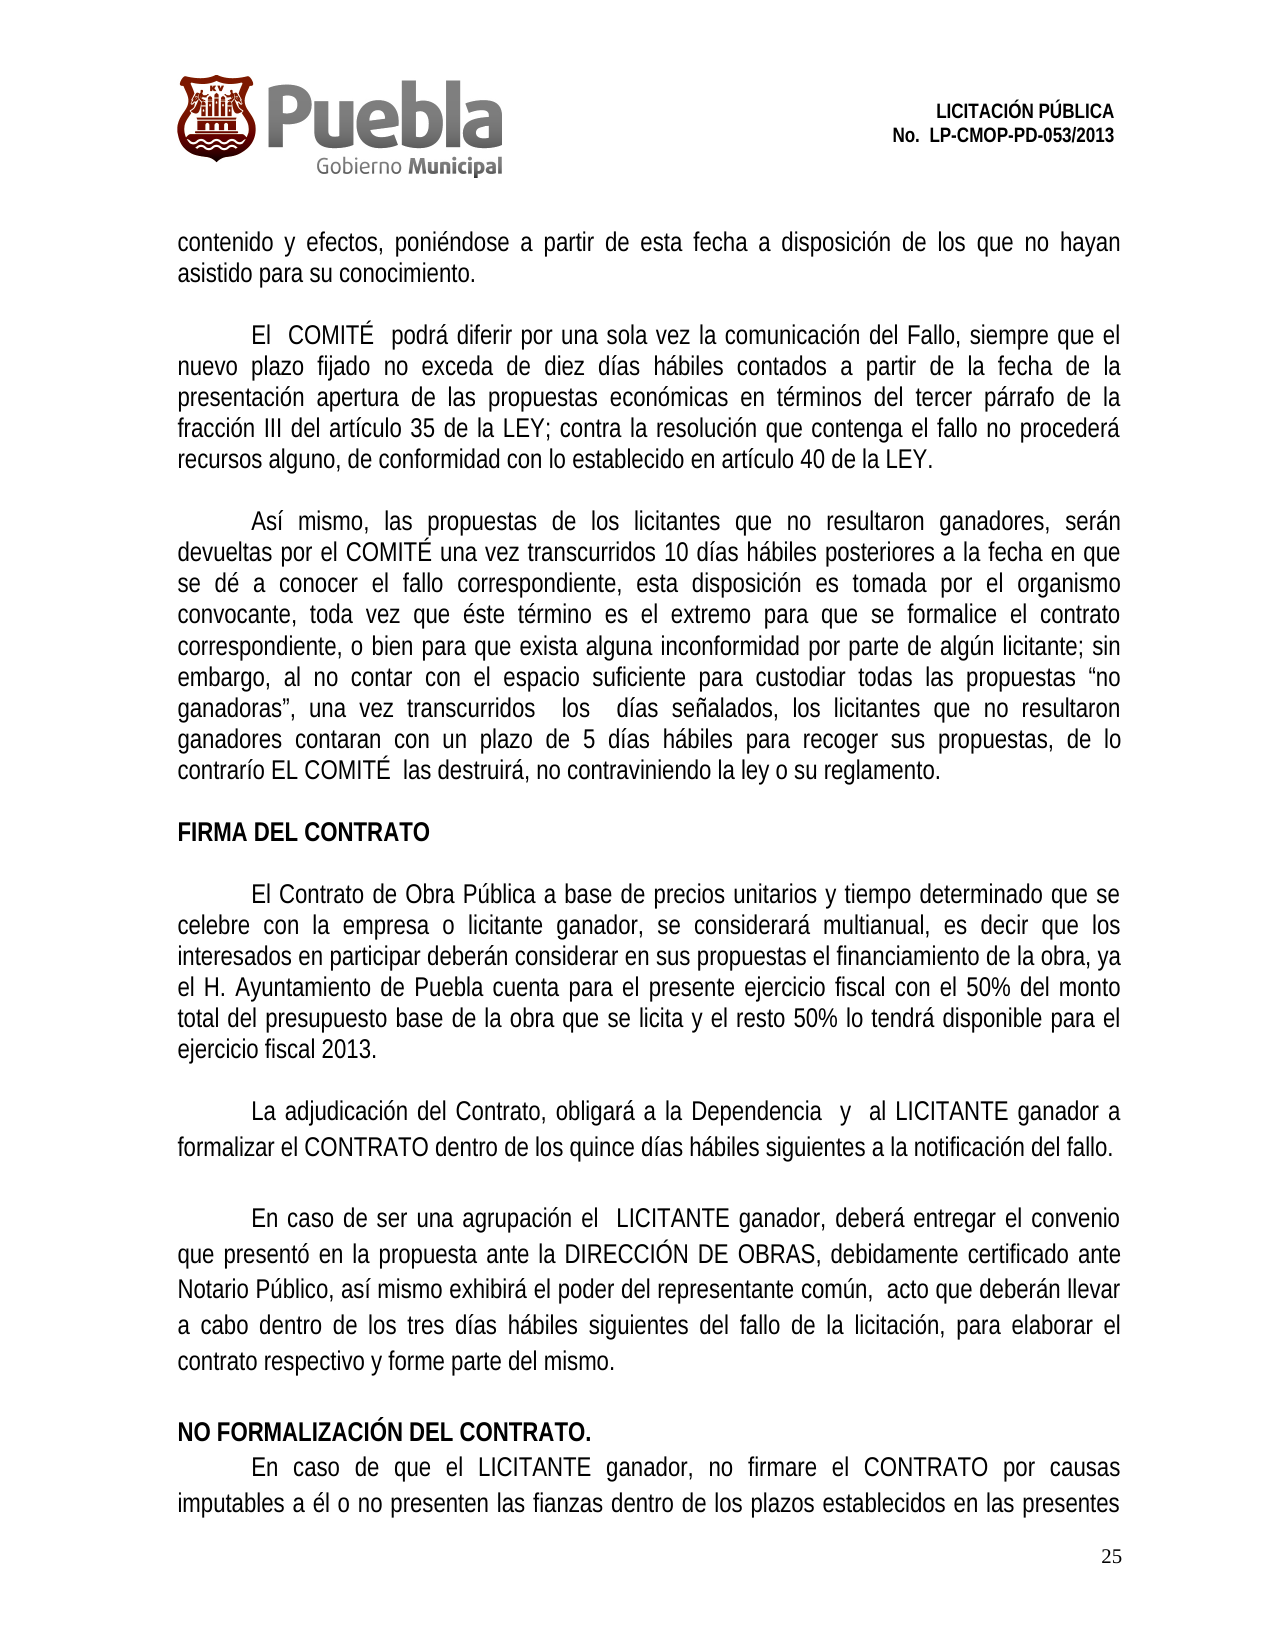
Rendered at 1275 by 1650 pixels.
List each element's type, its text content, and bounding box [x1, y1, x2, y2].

text La adjudicación del Contrato, obligará a la Dependencia y al LICITANTE ganador a formalizar el CONTRATO dentro de los quince días hábiles siguientes a la notificación del fallo. [177, 1095, 1122, 1162]
text NO FORMALIZACIÓN DEL CONTRATO. [177, 1416, 1122, 1447]
text En caso de ser una agrupación el LICITANTE ganador, deberá entregar el convenio que presentó en la propuesta ante la DIRECCIÓN DE OBRAS, debidamente certificado ante Notario Público, así mismo exhibirá el poder del representante común, acto que deberán llevar a cabo dentro de los tres días hábiles siguientes del fallo de la licitación, para elaborar el contrato respectivo y forme parte del mismo. [177, 1202, 1122, 1376]
text Así mismo, las propuestas de los licitantes que no resultaron ganadores, serán devueltas por el COMITÉ una vez transcurridos 10 días hábiles posteriores a la fecha en que se dé a conocer el fallo correspondiente, esta disposición es tomada por el organismo convocante, toda vez que éste término es el extremo para que se formalice el contrato correspondiente, o bien para que exista alguna inconformidad por parte de algún licitante; sin embargo, al no contar con el espacio suficiente para custodiar todas las propuestas “no ganadoras”, una vez transcurridos los días señalados, los licitantes que no resultaron ganadores contaran con un plazo de 5 días hábiles para recoger sus propuestas, de lo contrarío EL COMITÉ las destruirá, no contraviniendo la ley o su reglamento. [177, 506, 1122, 785]
text FIRMA DEL CONTRATO [177, 816, 1122, 847]
text El COMITÉ podrá diferir por una sola vez la comunicación del Fallo, siempre que el nuevo plazo fijado no exceda de diez días hábiles contados a partir de la fecha de la presentación apertura de las propuestas económicas en términos del tercer párrafo de la fracción III del artículo 35 de la LEY; contra la resolución que contenga el fallo no procederá recursos alguno, de conformidad con lo establecido en artículo 40 de la LEY. [177, 319, 1122, 474]
picture [177, 75, 502, 178]
text El Contrato de Obra Pública a base de precios unitarios y tiempo determinado que se celebre con la empresa o licitante ganador, se considerará multianual, es decir que los interesados en participar deberán considerar en sus propuestas el financiamiento de la obra, ya el H. Ayuntamiento de Puebla cuenta para el presente ejercicio fiscal con el 50% del monto total del presupuesto base de la obra que se licita y el resto 50% lo tendrá disponible para el ejercicio fiscal 2013. [177, 878, 1122, 1064]
